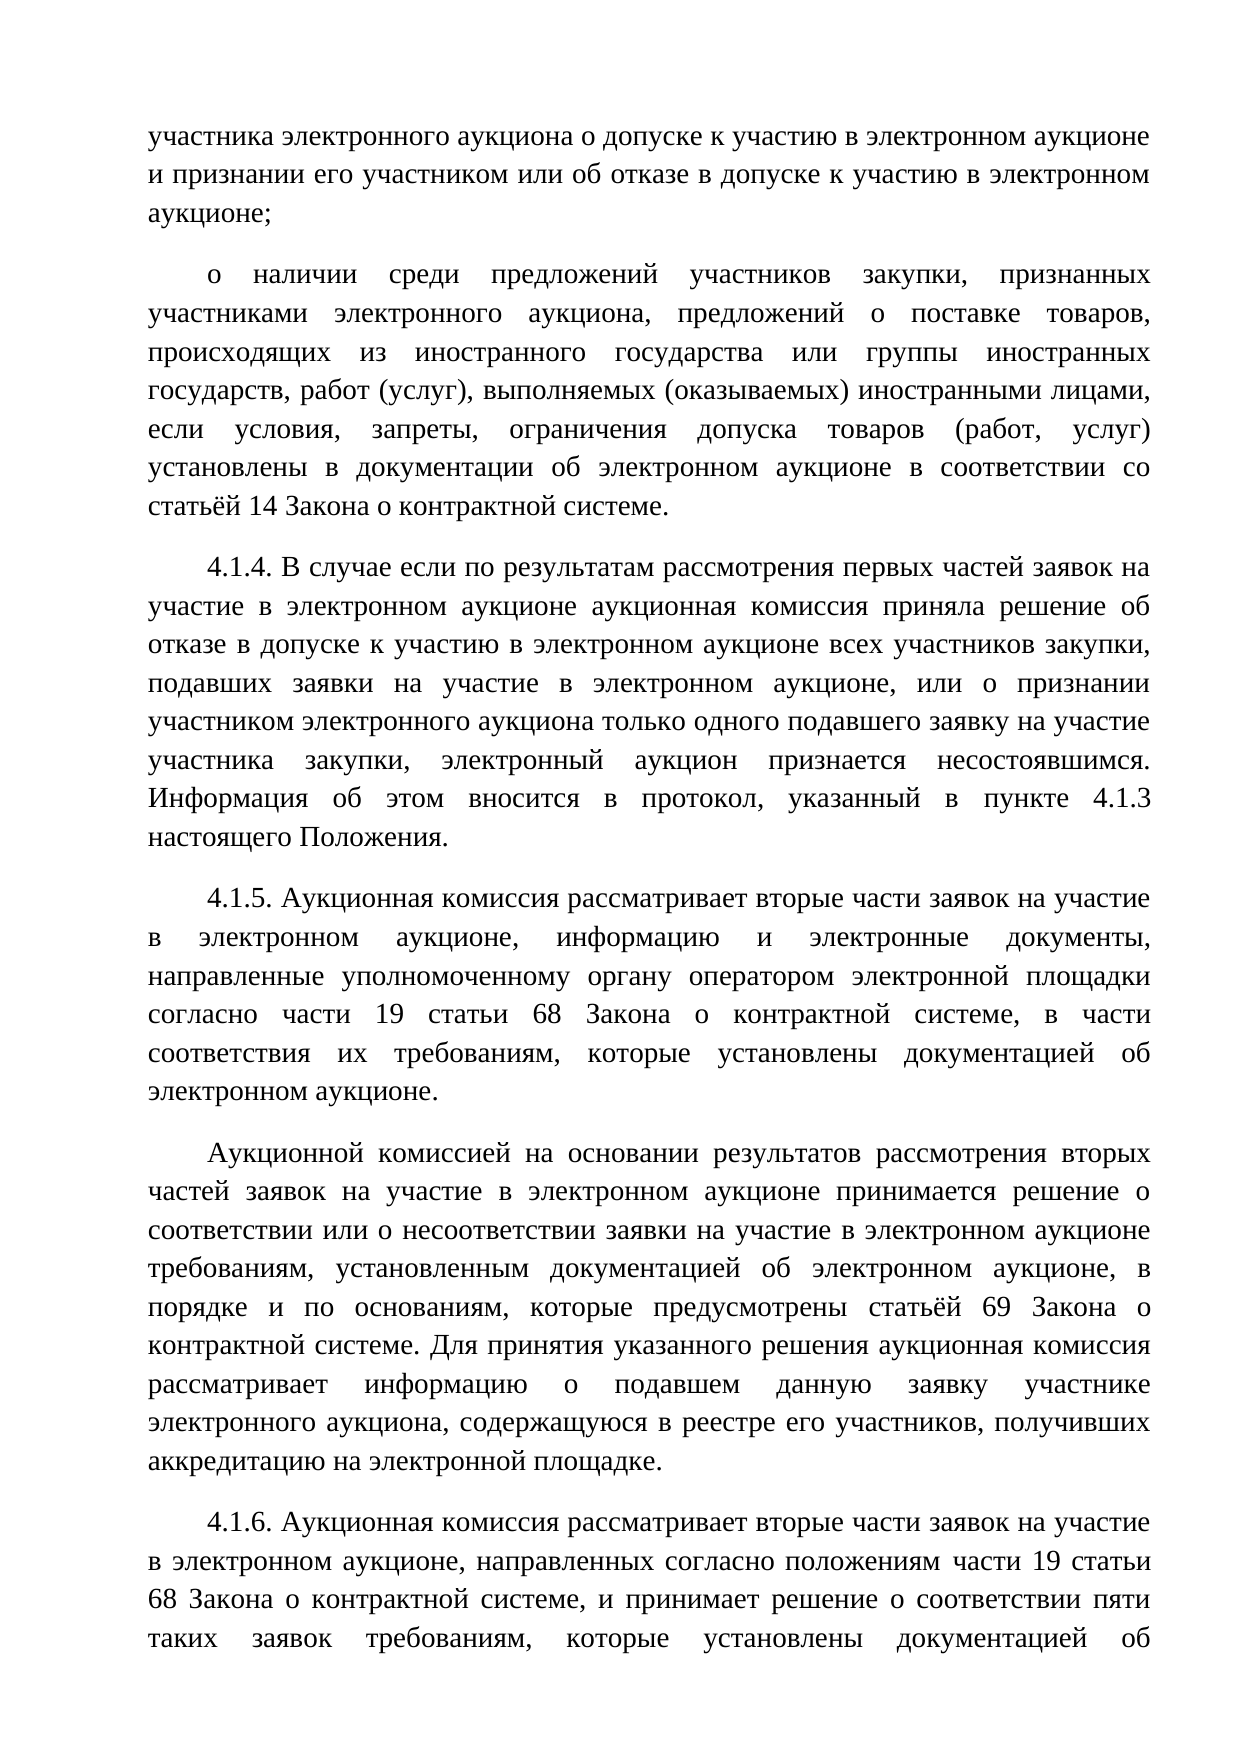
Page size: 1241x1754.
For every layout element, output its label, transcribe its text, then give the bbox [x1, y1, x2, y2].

text 4.1.5. Аукционная комиссия рассматривает вторые части заявок на участие в электронном аукционе, информацию и электронные документы, направленные уполномоченному органу оператором электронной площадки согласно части 19 статьи 68 Закона о контрактной системе, в части соответствия их требованиям, которые установлены документацией об электронном аукционе. [148, 881, 1152, 1107]
text Аукционной комиссией на основании результатов рассмотрения вторых частей заявок на участие в электронном аукционе принимается решение о соответствии или о несоответствии заявки на участие в электронном аукционе требованиям, установленным документацией об электронном аукционе, в порядке и по основаниям, которые предусмотрены статьёй 69 Закона о контрактной системе. Для принятия указанного решения аукционная комиссия рассматривает информацию о подавшем данную заявку участнике электронного аукциона, содержащуюся в реестре его участников, получивших аккредитацию на электронной площадке. [148, 1135, 1152, 1477]
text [148, 118, 1152, 229]
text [148, 1504, 1152, 1654]
text 4.1.4. В случае если по результатам рассмотрения первых частей заявок на участие в электронном аукционе аукционная комиссия приняла решение об отказе в допуске к участию в электронном аукционе всех участников закупки, подавших заявки на участие в электронном аукционе, или о признании участником электронного аукциона только одного подавшего заявку на участие участника закупки, электронный аукцион признается несостоявшимся. Информация об этом вносится в протокол, указанный в пункте 4.1.3 настоящего Положения. [148, 549, 1152, 853]
text о наличии среди предложений участников закупки, признанных участниками электронного аукциона, предложений о поставке товаров, происходящих из иностранного государства или группы иностранных государств, работ (услуг), выполняемых (оказываемых) иностранными лицами, если условия, запреты, ограничения допуска товаров (работ, услуг) установлены в документации об электронном аукционе в соответствии со статьёй 14 Закона о контрактной системе. [148, 257, 1152, 521]
